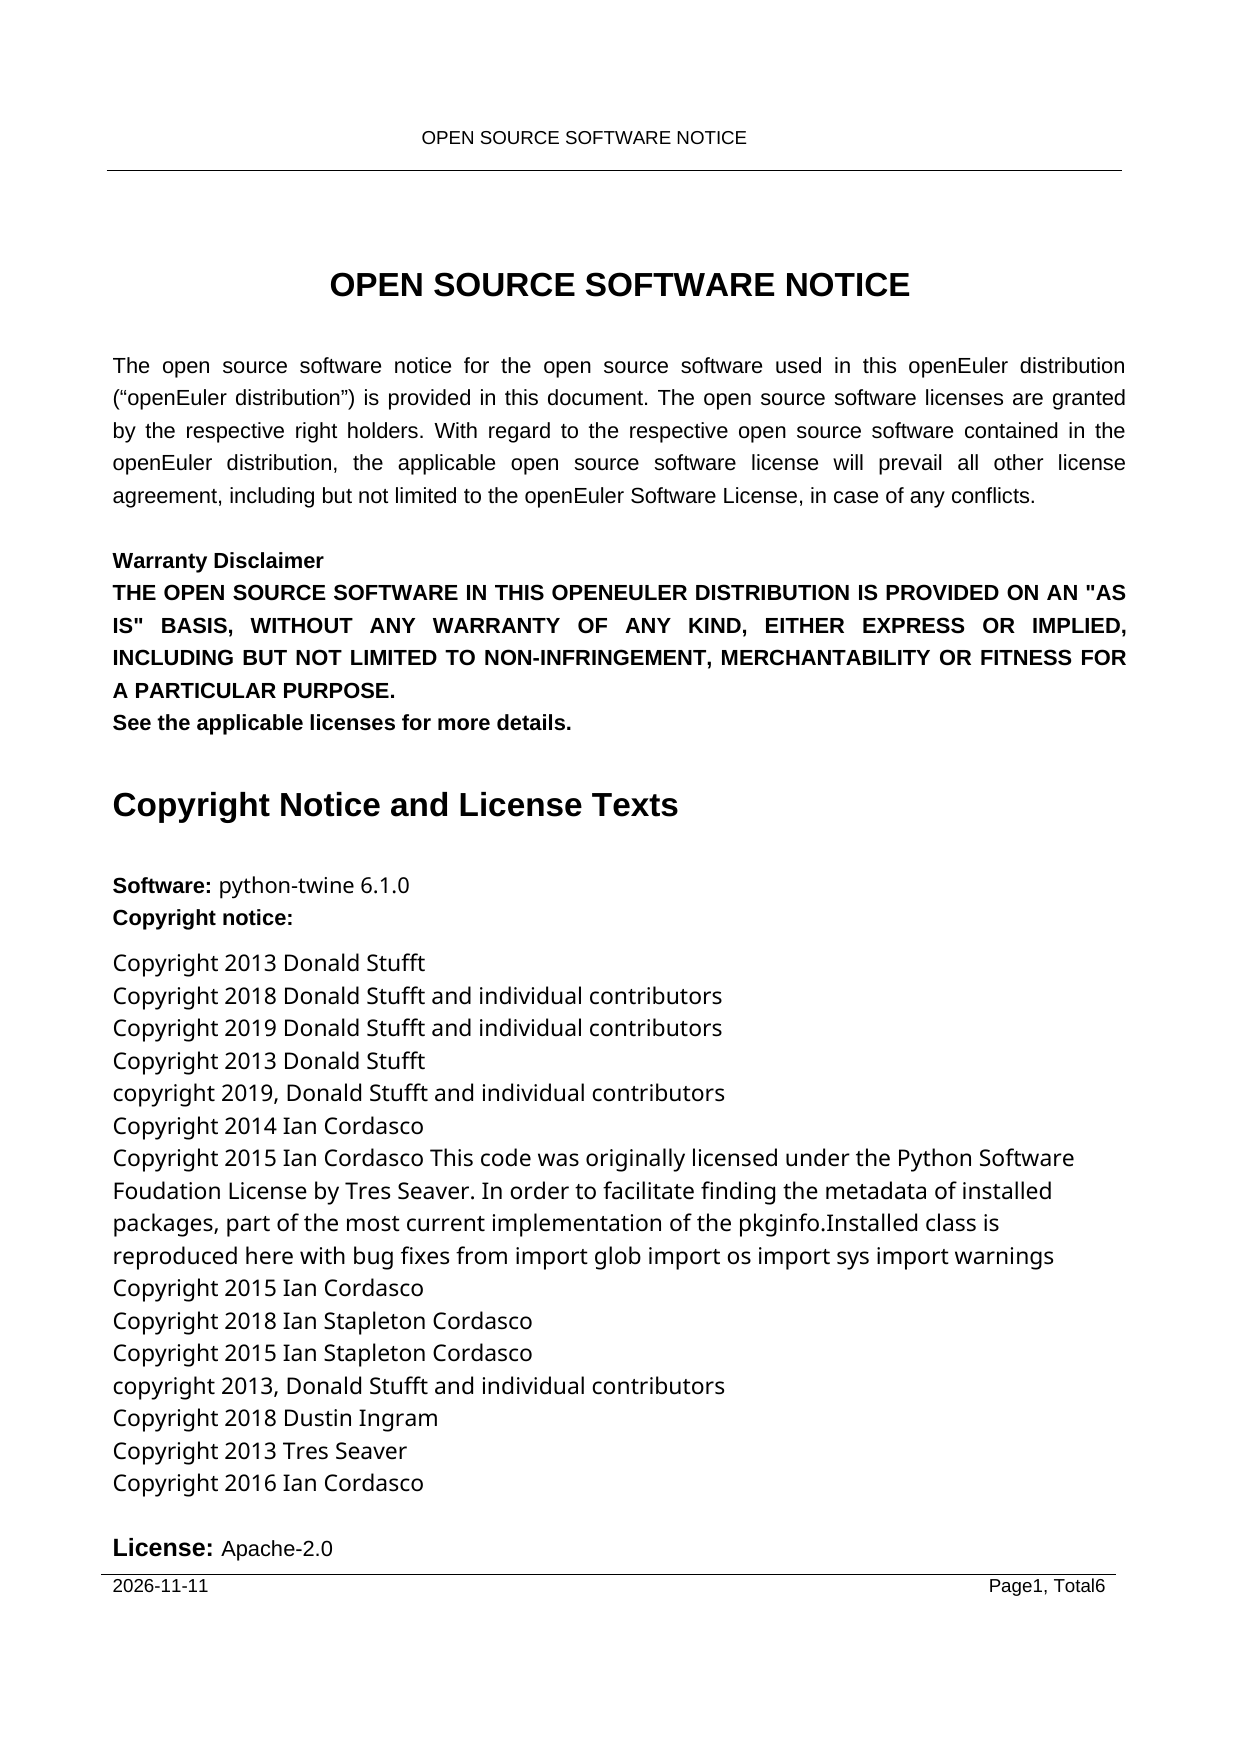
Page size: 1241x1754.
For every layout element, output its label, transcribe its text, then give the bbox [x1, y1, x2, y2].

text Warranty Disclaimer [112, 544, 1128, 576]
text Copyright Notice and License Texts [112, 771, 1128, 836]
text License: Apache-2.0 [112, 1532, 1128, 1564]
text THE OPEN SOURCE SOFTWARE IN THIS OPENEULER DISTRIBUTION IS PROVIDED ON AN "AS IS" BASIS, WITHOUT ANY WARRANTY OF ANY KIND, EITHER EXPRESS OR IMPLIED, INCLUDING BUT NOT LIMITED TO NON-INFRINGEMENT, MERCHANTABILITY OR FITNESS FOR A PARTICULAR PURPOSE. See the applicable licenses for more details. [112, 576, 1128, 739]
text The open source software notice for the open source software used in this openEuler distribution (“openEuler distribution”) is provided in this document. The open source software licenses are granted by the respective right holders. With regard to the respective open source software contained in the openEuler distribution, the applicable open source software license will prevail all other license agreement, including but not limited to the openEuler Software License, in case of any conflicts. [112, 349, 1128, 511]
text Copyright 2013 Donald Stufft Copyright 2018 Donald Stufft and individual contributors Copyright 2019 Donald Stufft and individual contributors Copyright 2013 Donald Stufft copyright 2019, Donald Stufft and individual contributors Copyright 2014 Ian Cordasco Copyright 2015 Ian Cordasco This code was originally licensed under the Python Software Foudation License by Tres Seaver. In order to facilitate finding the metadata of installed packages, part of the most current implementation of the pkginfo.Installed class is reproduced here with bug fixes from import glob import os import sys import warnings Copyright 2015 Ian Cordasco Copyright 2018 Ian Stapleton Cordasco Copyright 2015 Ian Stapleton Cordasco copyright 2013, Donald Stufft and individual contributors Copyright 2018 Dustin Ingram Copyright 2013 Tres Seaver Copyright 2016 Ian Cordasco [112, 947, 1128, 1532]
text OPEN SOURCE SOFTWARE NOTICE [112, 251, 1128, 316]
title Software: python-twine 6.1.0 [112, 869, 1128, 901]
text Copyright notice: [112, 901, 1128, 934]
